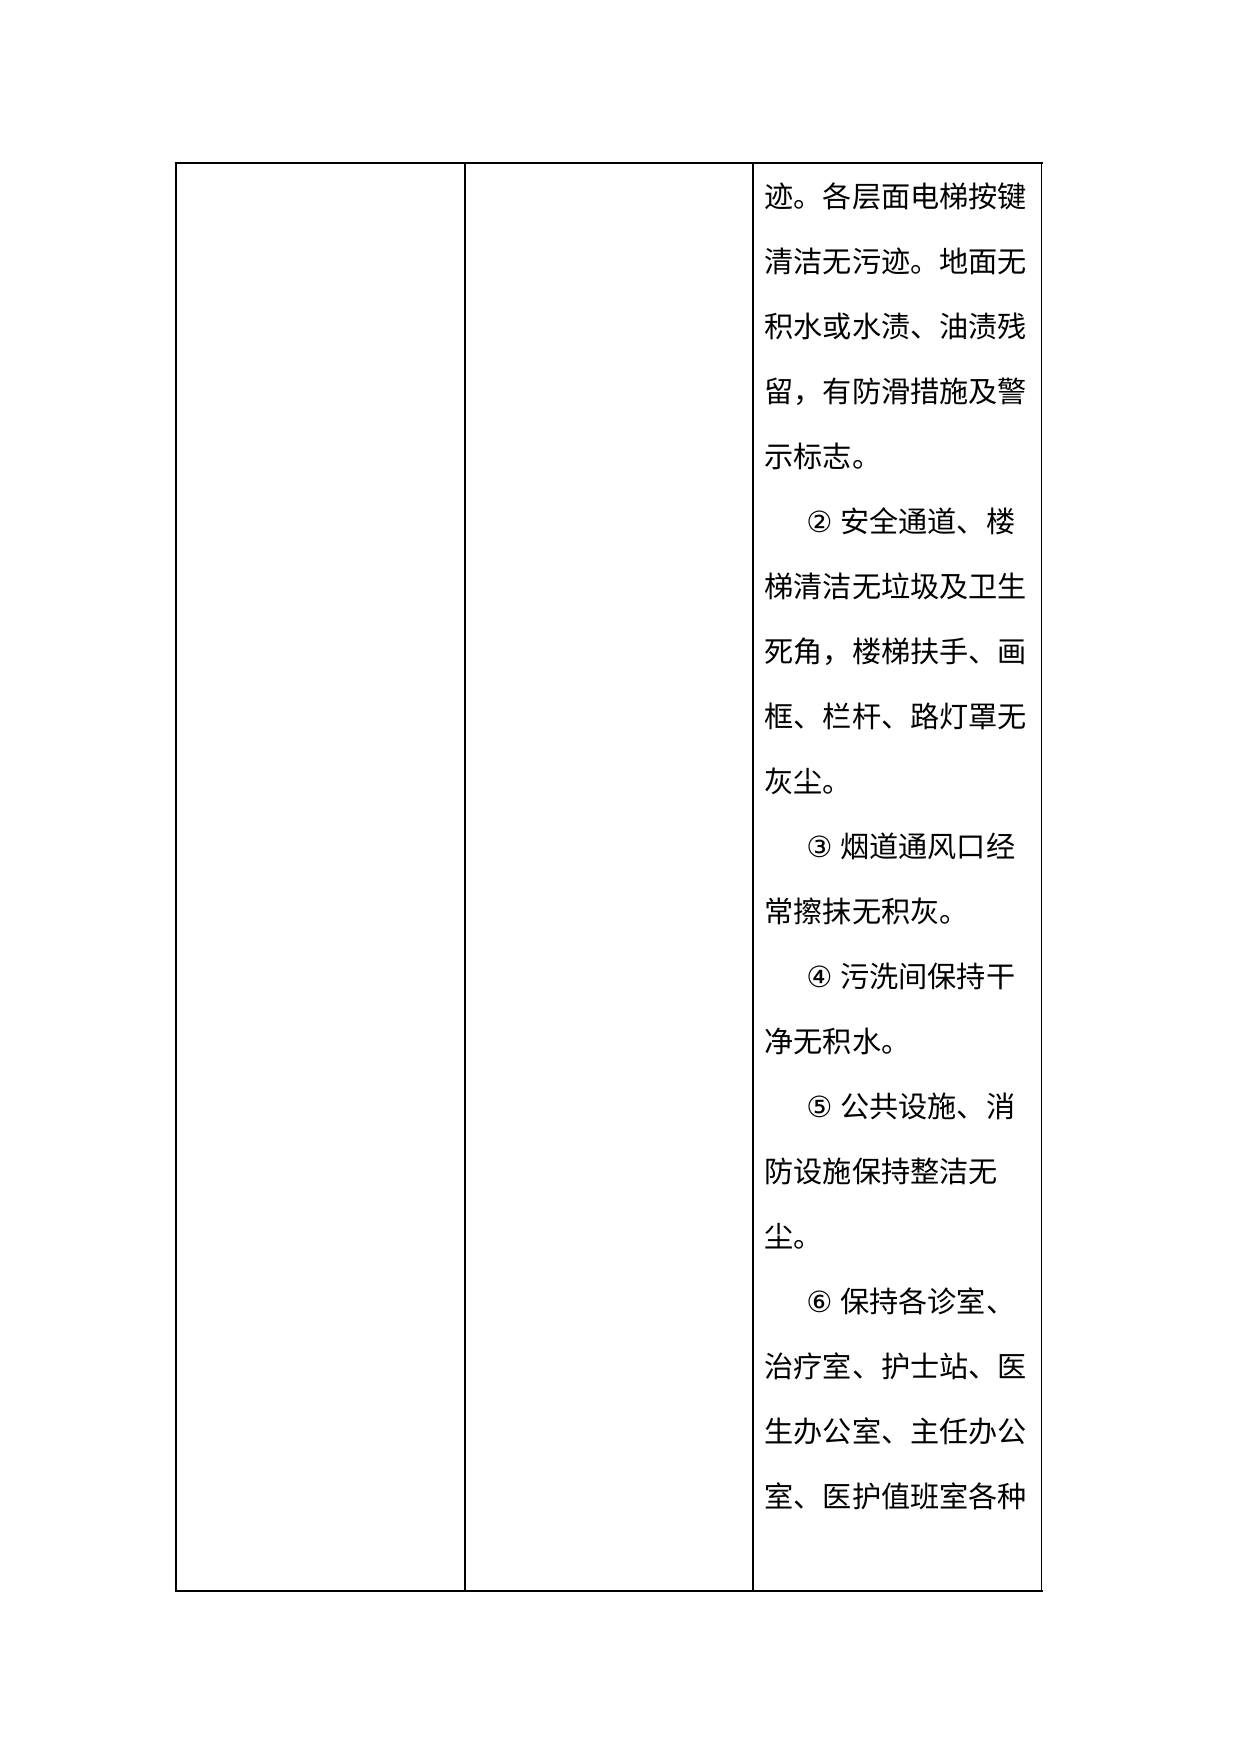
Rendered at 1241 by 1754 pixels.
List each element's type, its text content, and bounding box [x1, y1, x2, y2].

table_cell 1 [177, 164, 464, 1590]
table_cell [466, 164, 752, 1590]
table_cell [754, 164, 1041, 1590]
